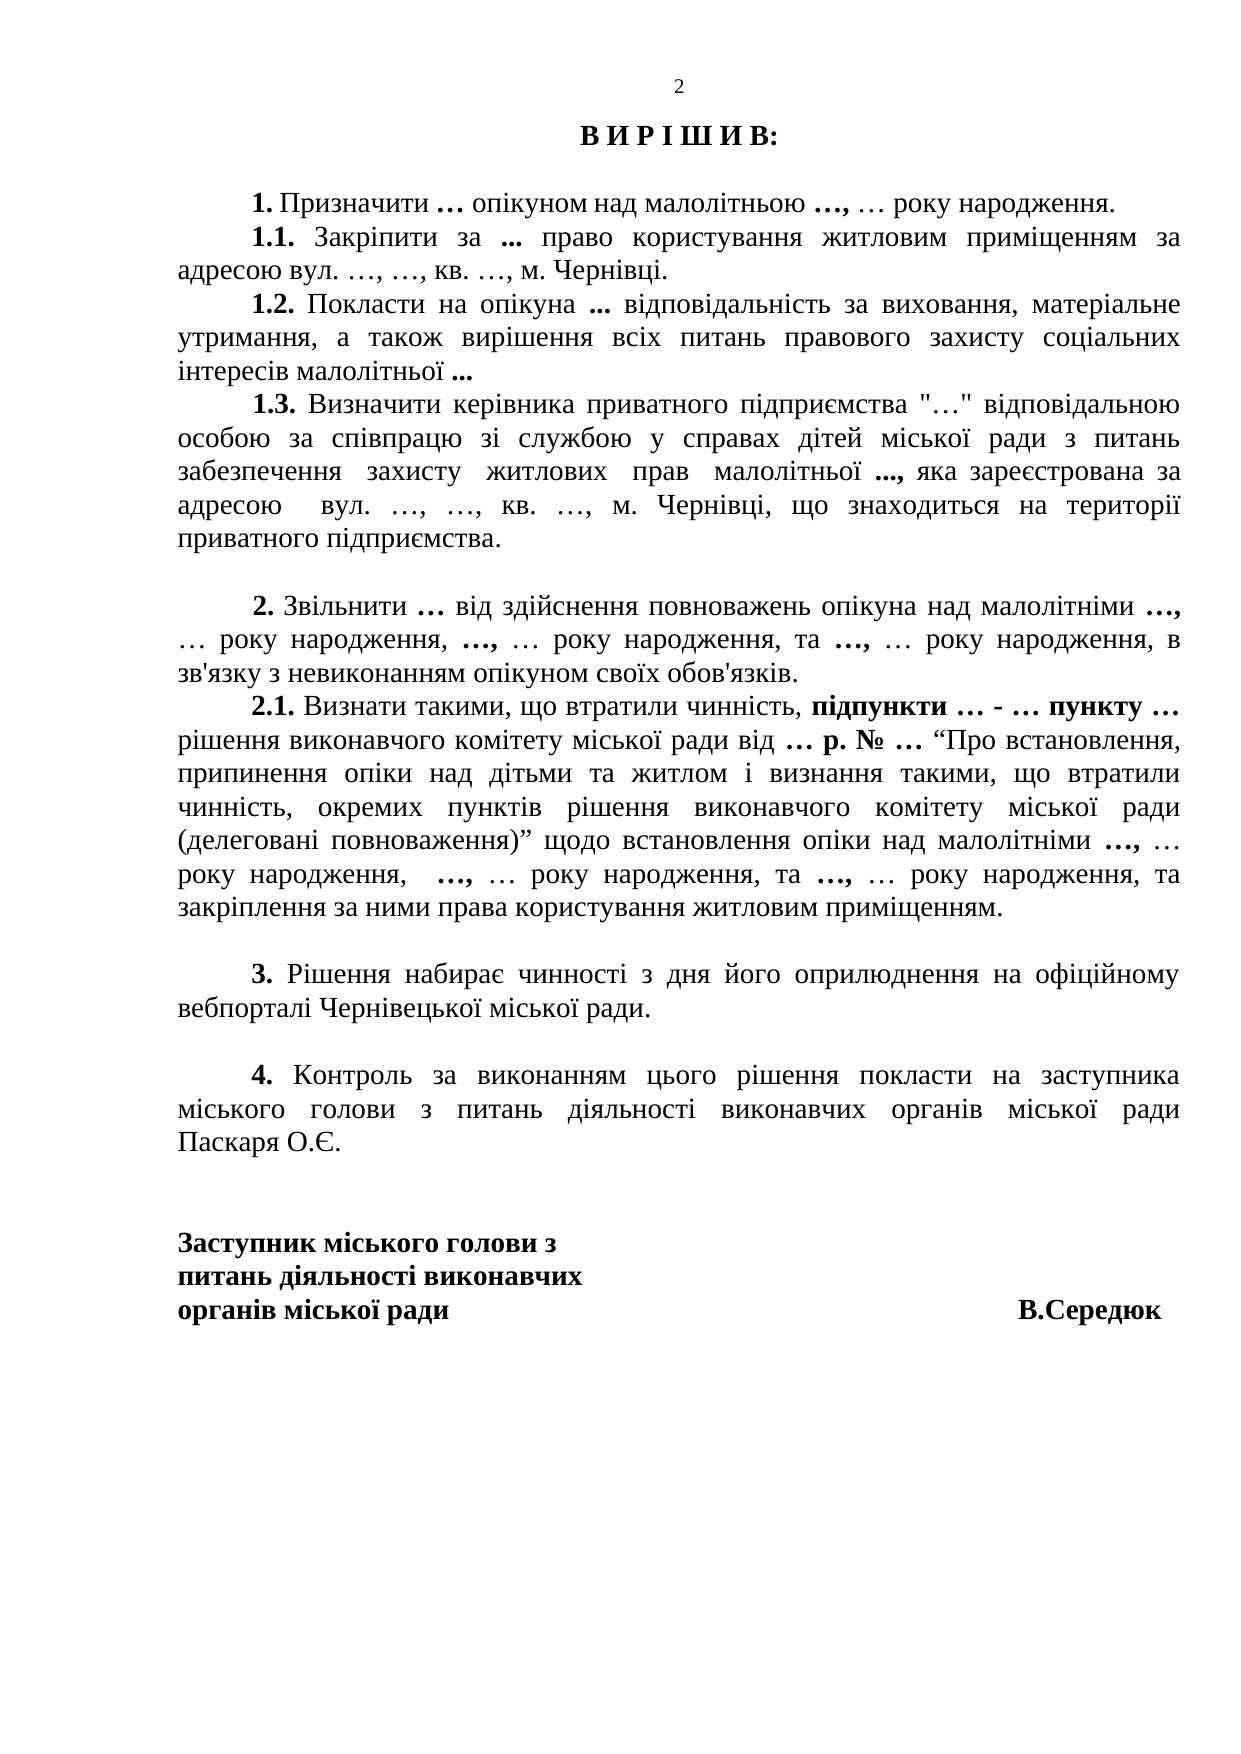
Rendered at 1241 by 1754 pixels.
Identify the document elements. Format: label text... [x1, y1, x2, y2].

text 1.1. Закріпити за ... право користування житловим приміщенням за адресою вул. …, …, кв. …, м. Чернівці. [177, 219, 1181, 286]
text 4. Контроль за виконанням цього рішення покласти на заступника міського голови з питань діяльності виконавчих органів міської ради Паскаря О.Є. [177, 1057, 1181, 1158]
text органів міської ради В.Середюк [177, 1292, 1181, 1326]
text 1. Призначити … опікуном над малолітньою …, … року народження. [177, 185, 1181, 219]
text 1.2. Покласти на опікуна ... відповідальність за виховання, матеріальне утримання, а також вирішення всіх питань правового захисту соціальних інтересів малолітньої ... [177, 286, 1181, 386]
text 2. Звільнити … від здійснення повноважень опікуна над малолітніми …, … року народження, …, … року народження, та …, … року народження, в зв'язку з невиконанням опікуном своїх обов'язків. [177, 588, 1181, 688]
text 2.1. Визнати такими, що втратили чинність, підпункти … - … пункту … рішення виконавчого комітету міської ради від … р. № … “Про встановлення, припинення опіки над дітьми та житлом і визнання такими, що втратили чинність, окремих пунктів рішення виконавчого комітету міської ради (делеговані повноваження)” щодо встановлення опіки над малолітніми …, … року народження, …, … року народження, та …, … року народження, та закріплення за ними права користування житловим приміщенням. [177, 688, 1181, 923]
text питань діяльності виконавчих [177, 1258, 1181, 1292]
text В И Р І Ш И В: [177, 118, 1181, 152]
text 3. Рішення набирає чинності з дня його оприлюднення на офіційному вебпорталі Чернівецької міської ради. [177, 957, 1181, 1024]
text Заступник міського голови з [177, 1225, 1181, 1258]
text 1.3. Визначити керівника приватного підприємства "…" відповідальною особою за співпрацю зі службою у справах дітей міської ради з питань забезпечення захисту житлових прав малолітньої ..., яка зареєстрована за адресою вул. …, …, кв. …, м. Чернівці, що знаходиться на території приватного підприємства. [177, 386, 1181, 554]
